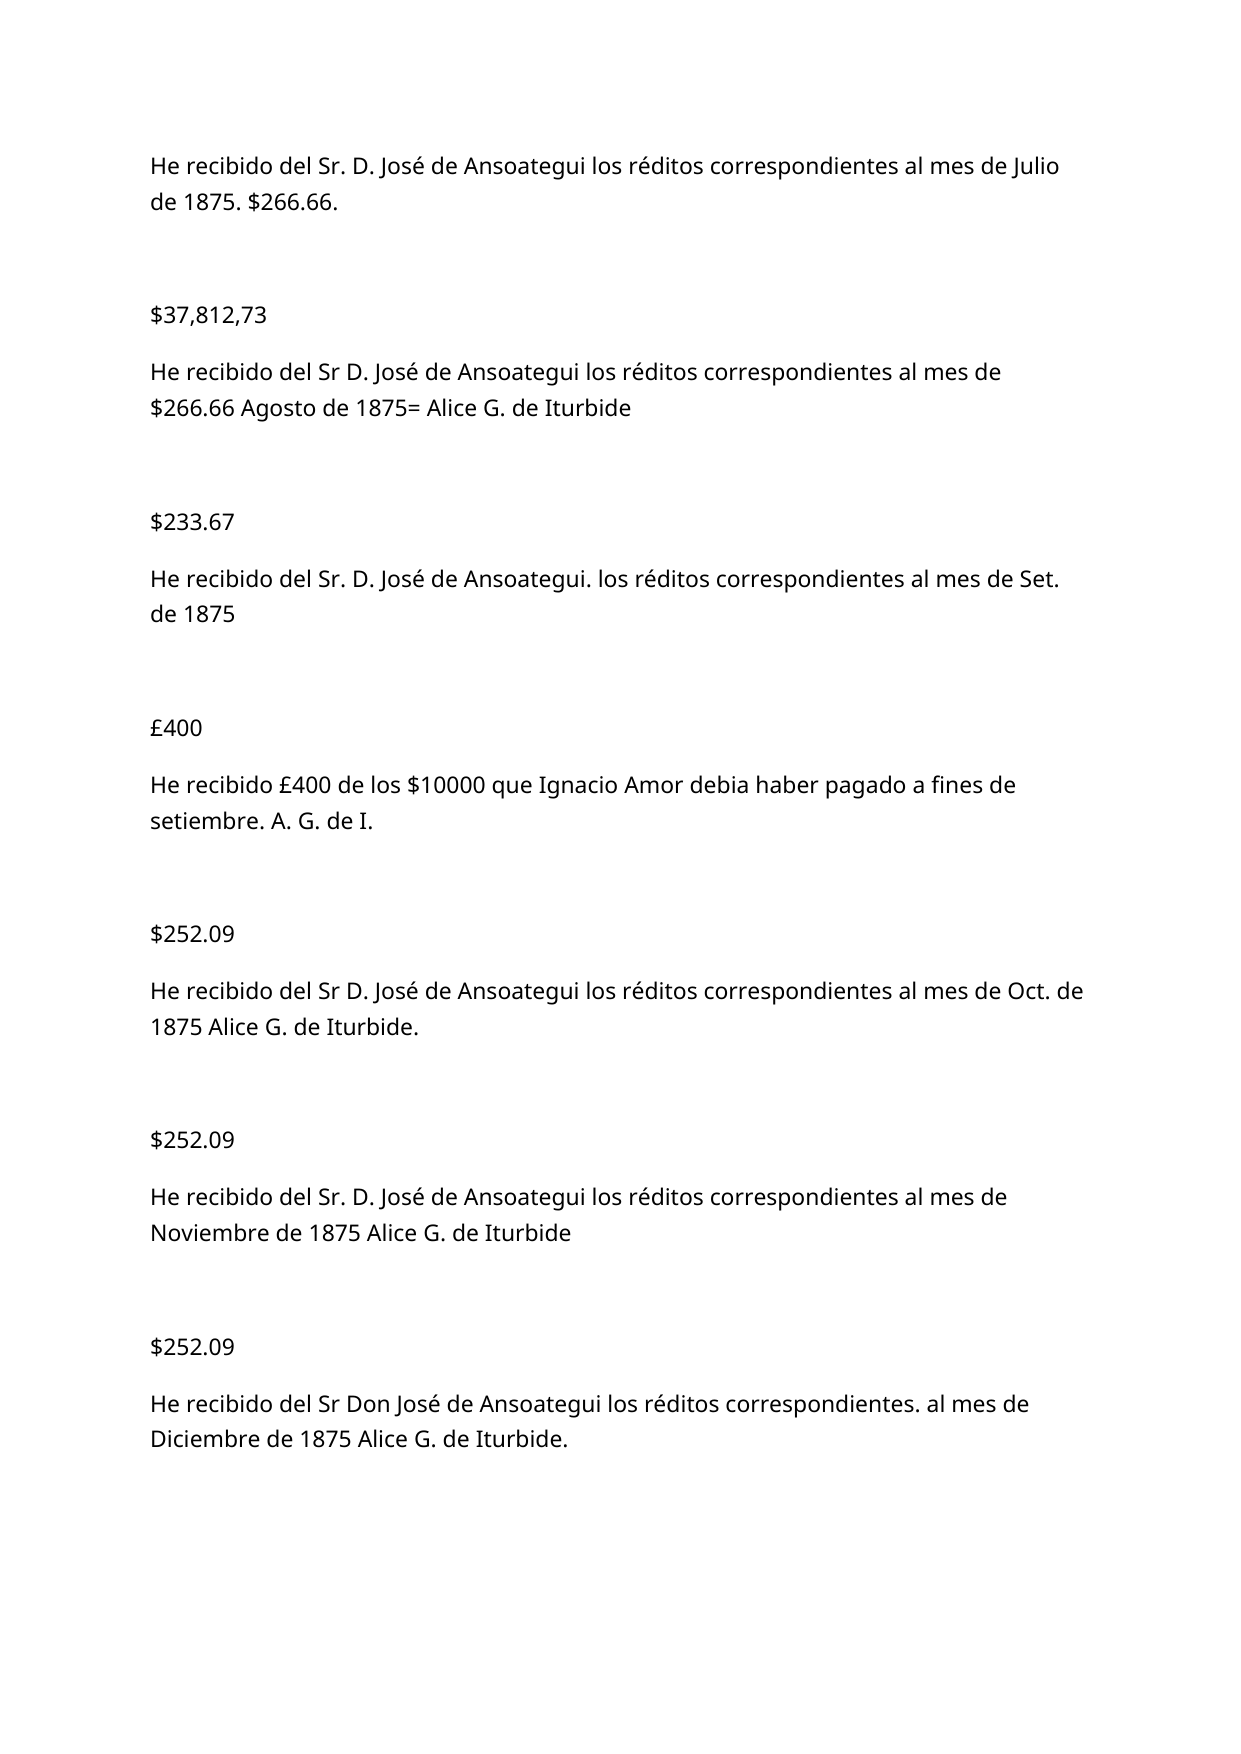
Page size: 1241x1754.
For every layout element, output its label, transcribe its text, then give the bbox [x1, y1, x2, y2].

text £400 [150, 712, 1090, 743]
text He recibido del Sr. D. José de Ansoategui los réditos correspondientes al mes de Julio de 1875. $266.66. [150, 150, 1090, 217]
text $252.09 [150, 918, 1090, 949]
text He recibido del Sr. D. José de Ansoategui. los réditos correspondientes al mes de Set. de 1875 [150, 562, 1090, 630]
text He recibido del Sr D. José de Ansoategui los réditos correspondientes al mes de Oct. de 1875 Alice G. de Iturbide. [150, 975, 1090, 1042]
text $252.09 [150, 1331, 1090, 1362]
text $37,812,73 [150, 299, 1090, 331]
text $233.67 [150, 506, 1090, 537]
text He recibido del Sr D. José de Ansoategui los réditos correspondientes al mes de $266.66 Agosto de 1875= Alice G. de Iturbide [150, 356, 1090, 423]
text He recibido del Sr. D. José de Ansoategui los réditos correspondientes al mes de Noviembre de 1875 Alice G. de Iturbide [150, 1181, 1090, 1248]
text He recibido £400 de los $10000 que Ignacio Amor debia haber pagado a fines de setiembre. A. G. de I. [150, 769, 1090, 836]
text He recibido del Sr Don José de Ansoategui los réditos correspondientes. al mes de Diciembre de 1875 Alice G. de Iturbide. [150, 1387, 1090, 1455]
text $252.09 [150, 1124, 1090, 1156]
